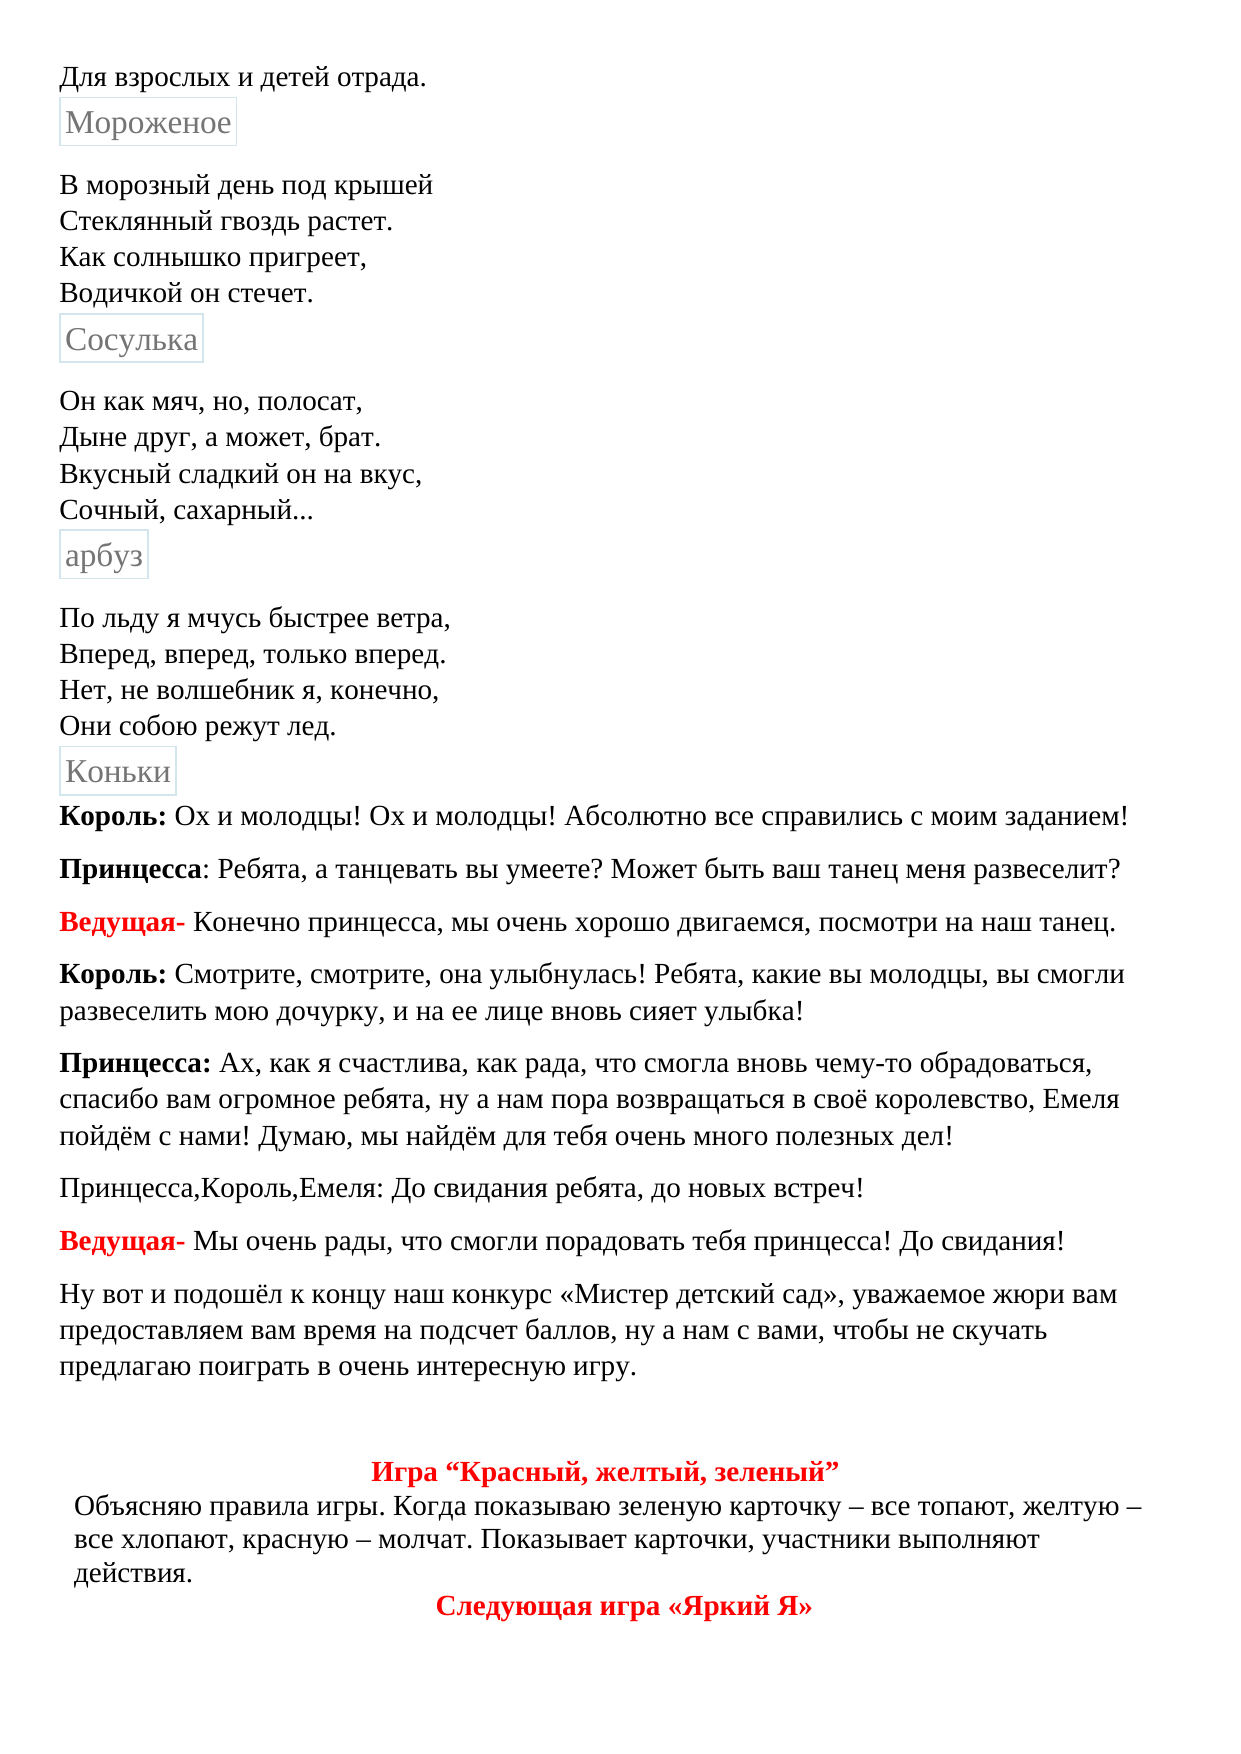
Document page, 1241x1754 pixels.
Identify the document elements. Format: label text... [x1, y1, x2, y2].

text Следующая игра «Яркий Я» [97, 1588, 1152, 1622]
text В морозный день под крышей Стеклянный гвоздь растет. Как солнышко пригреет, Водичкой он стечет. Сосулька [59, 167, 1152, 363]
text Принцесса,Король,Емеля: До свидания ребята, до новых встреч! [59, 1171, 1152, 1204]
text Ведущая- Конечно принцесса, мы очень хорошо двигаемся, посмотри на наш танец. [59, 904, 1152, 937]
text Игра “Красный, желтый, зеленый” [59, 1454, 1152, 1488]
text Ну вот и подошёл к концу наш конкурс «Мистер детский сад», уважаемое жюри вам предоставляем вам время на подсчет баллов, ну а нам с вами, чтобы не скучать предлагаю поиграть в очень интересную игру. [59, 1276, 1152, 1382]
text Принцесса: Ах, как я счастлива, как рада, что смогла вновь чему-то обрадоваться, спасибо вам огромное ребята, ну а нам пора возвращаться в своё королевство, Емеля пойдём с нами! Думаю, мы найдём для тебя очень много полезных дел! [59, 1046, 1152, 1151]
text Объясняю правила игры. Когда показываю зеленую карточку – все топают, желтую – все хлопают, красную – молчат. Показывает карточки, участники выполняют действия. [74, 1488, 1152, 1588]
text Ведущая- Мы очень рады, что смогли порадовать тебя принцесса! До свидания! [59, 1223, 1152, 1257]
text Король: Смотрите, смотрите, она улыбнулась! Ребята, какие вы молодцы, вы смогли развеселить мою дочурку, и на ее лице вновь сияет улыбка! [59, 957, 1152, 1026]
text Принцесса: Ребята, а танцевать вы умеете? Может быть ваш танец меня развеселит? [59, 851, 1152, 884]
text Он как мяч, но, полосат, Дыне друг, а может, брат. Вкусный сладкий он на вкус, Сочный, сахарный... арбуз [59, 383, 1152, 579]
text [59, 59, 1152, 146]
text По льду я мчусь быстрее ветра, Вперед, вперед, только вперед. Нет, не волшебник я, конечно, Они собою режут лед. Коньки Король: Ох и молодцы! Ох и молодцы! Абсолютно все справились с моим заданием! [59, 600, 1152, 832]
